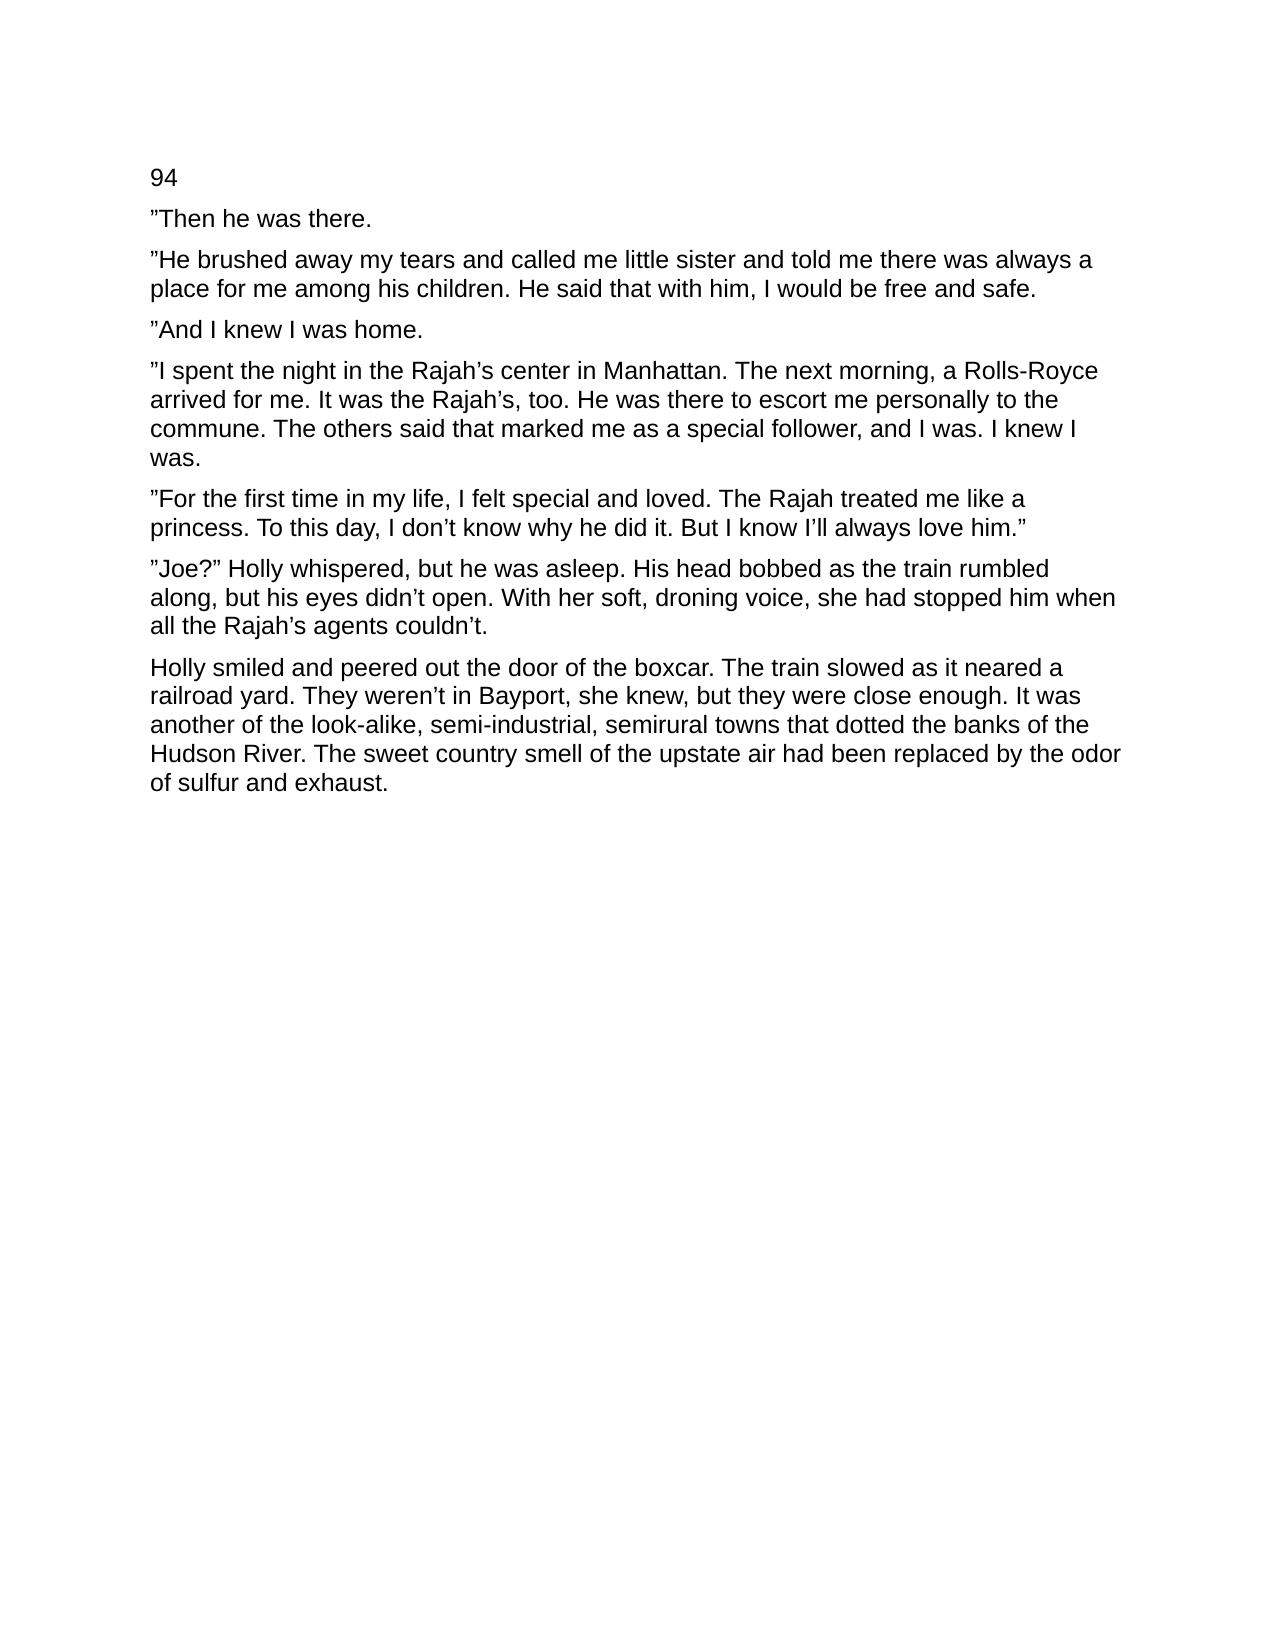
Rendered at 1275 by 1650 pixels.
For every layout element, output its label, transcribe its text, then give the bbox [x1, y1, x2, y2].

text ”For the first time in my life, I felt special and loved. The Rajah treated me like a princess. To this day, I don’t know why he did it. But I know I’ll always love him.” [150, 484, 1125, 541]
text ”And I knew I was home. [150, 315, 1125, 344]
text Holly smiled and peered out the door of the boxcar. The train slowed as it neared a railroad yard. They weren’t in Bayport, she knew, but they were close enough. It was another of the look-alike, semi-industrial, semirural towns that dotted the banks of the Hudson River. The sweet country smell of the upstate air had been replaced by the odor of sulfur and exhaust. [150, 652, 1125, 796]
text ”Joe?” Holly whispered, but he was asleep. His head bobbed as the train rumbled along, but his eyes didn’t open. With her soft, droning voice, she had stopped him when all the Rajah’s agents couldn’t. [150, 554, 1125, 640]
text ”Then he was there. [150, 204, 1125, 232]
text ”He brushed away my tears and called me little sister and told me there was always a place for me among his children. He said that with him, I would be free and safe. [150, 245, 1125, 302]
text ”I spent the night in the Rajah’s center in Manhattan. The next morning, a Rolls-Royce arrived for me. It was the Rajah’s, too. He was there to escort me personally to the commune. The others said that marked me as a special follower, and I was. I knew I was. [150, 356, 1125, 471]
text 94 [150, 162, 1125, 191]
